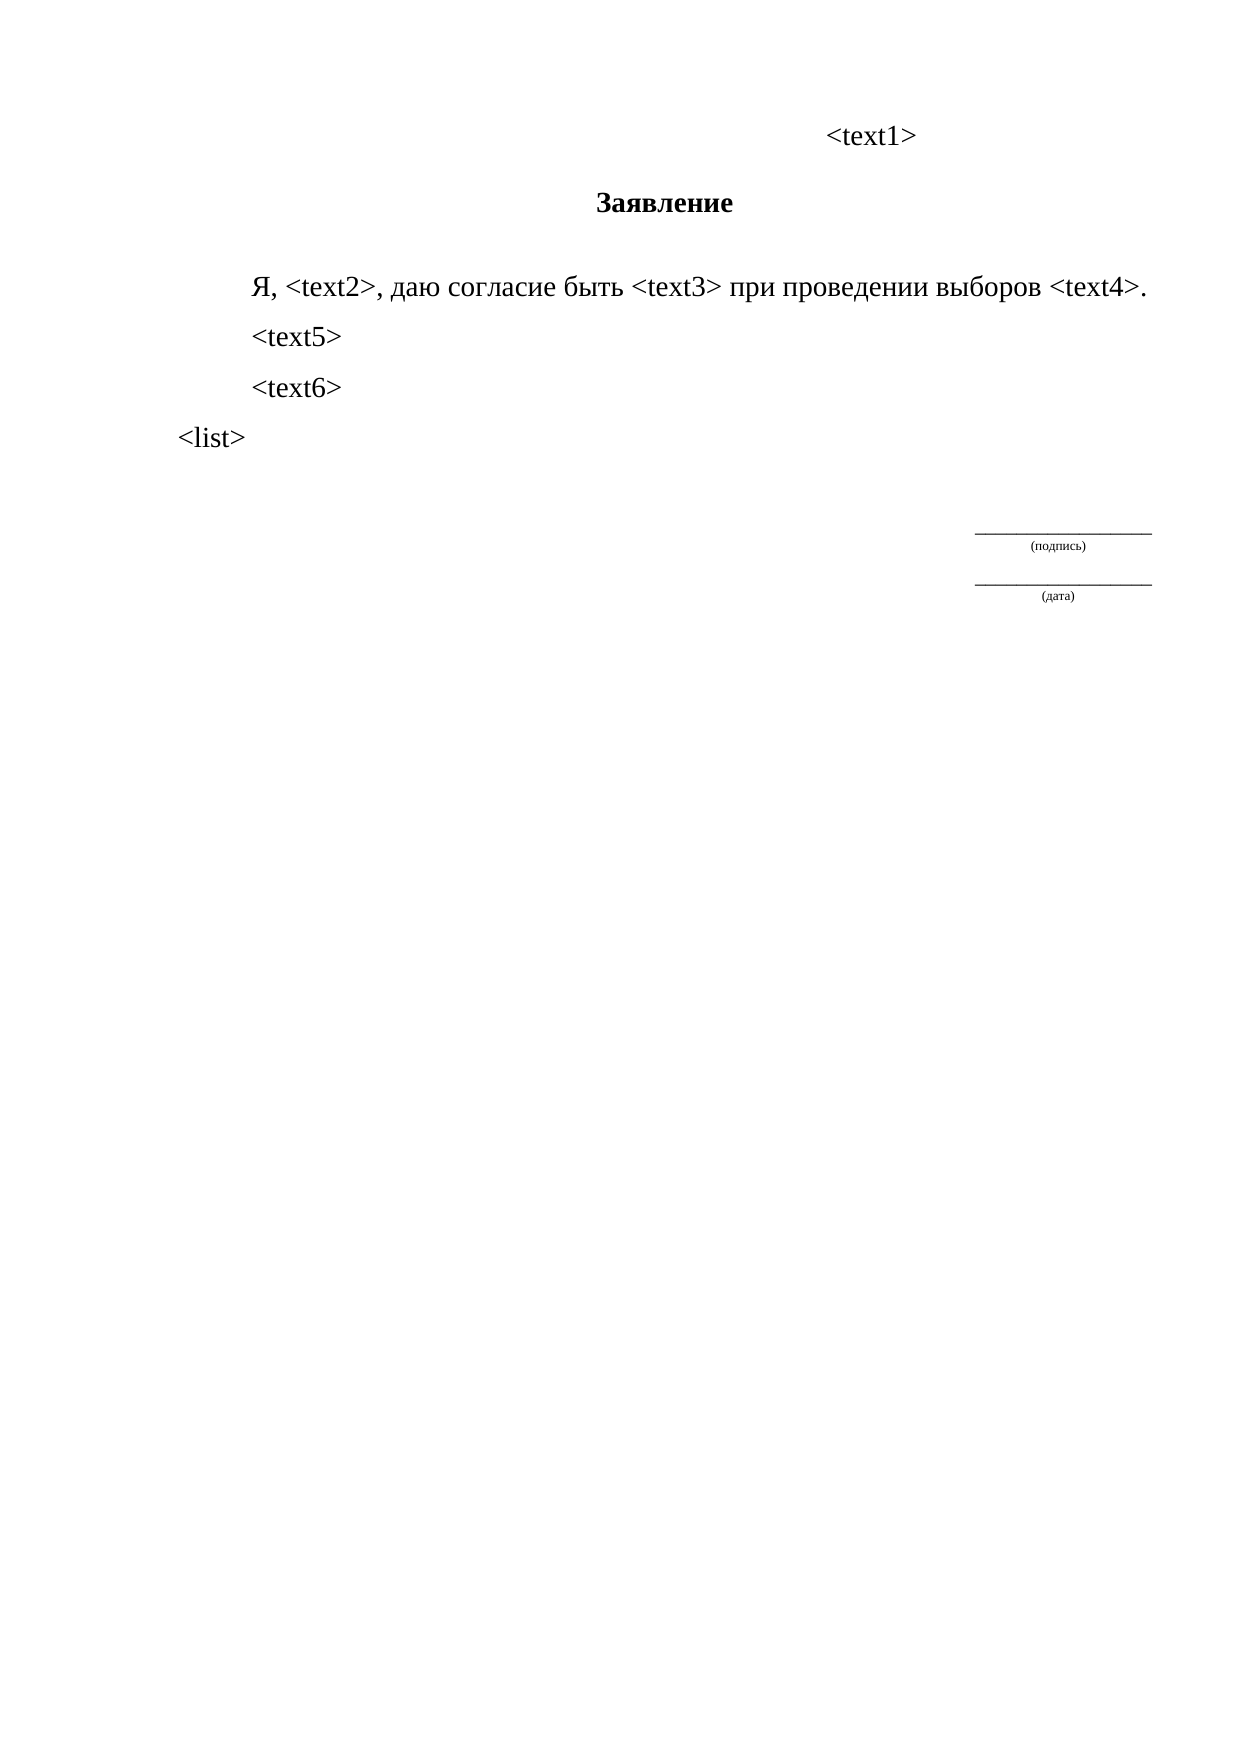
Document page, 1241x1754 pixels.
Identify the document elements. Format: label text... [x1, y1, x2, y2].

text Я, <text2>, даю согласие быть <text3> при проведении выборов <text4>. [177, 269, 1152, 303]
text <text1> [591, 118, 1152, 152]
text <list> [177, 420, 1152, 453]
text (дата) [252, 588, 1152, 614]
text <text6> [177, 370, 1152, 403]
text _________________ [177, 513, 1152, 537]
text Заявление [177, 185, 1152, 219]
text _________________ [177, 564, 1152, 588]
text (подпись) [252, 537, 1152, 564]
text <text5> [177, 319, 1152, 353]
